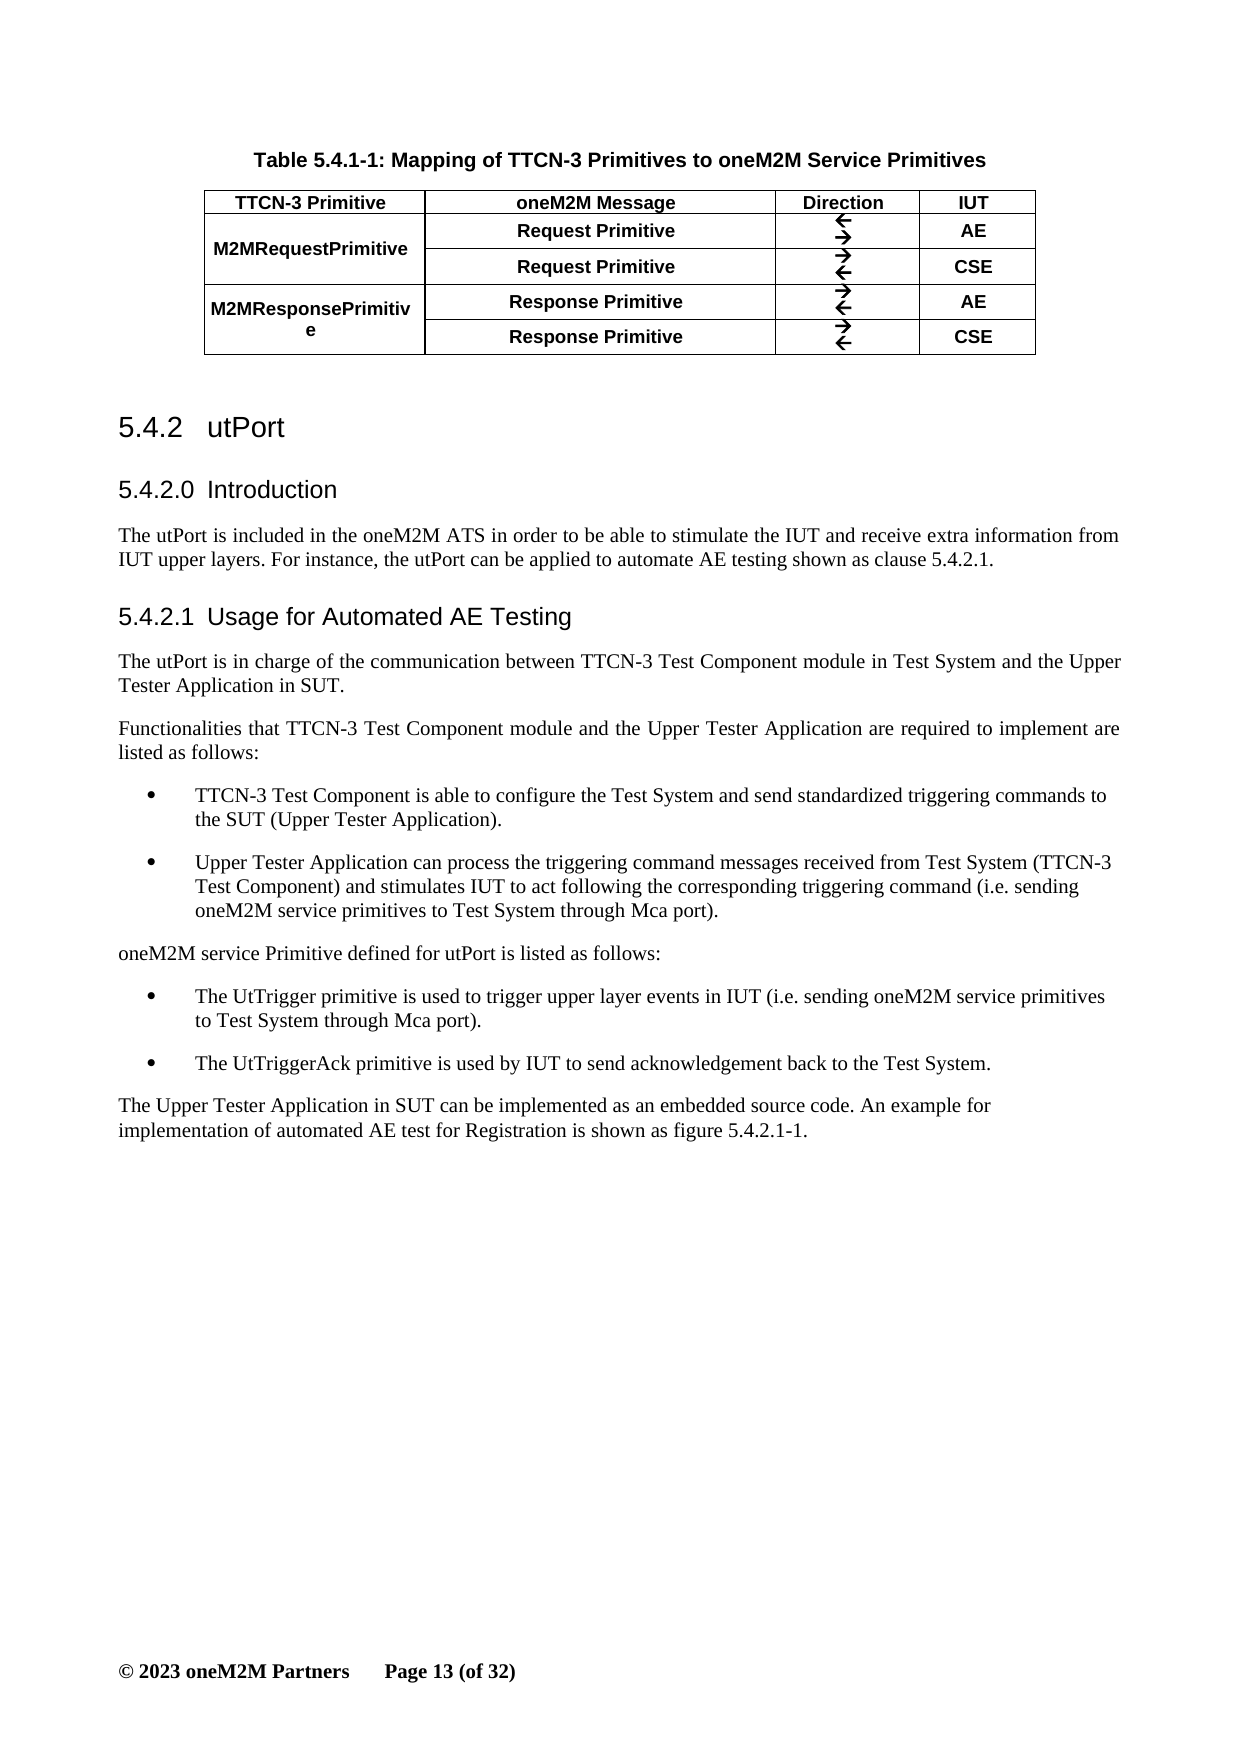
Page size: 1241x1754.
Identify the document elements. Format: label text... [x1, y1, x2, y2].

text The UtTriggerAck primitive is used by IUT to send acknowledgement back to the Test System. [148, 1051, 1122, 1075]
table_cell AE [920, 285, 1035, 319]
text Upper Tester Application can process the triggering command messages received from Test System (TTCN-3 Test Component) and stimulates IUT to act following the corresponding triggering command (i.e. sending oneM2M service primitives to Test System through Mca port). [148, 850, 1122, 922]
table_cell M2MResponsePrimitive [205, 285, 424, 354]
table_cell Request Primitive [426, 249, 775, 283]
table_header oneM2M Message [426, 191, 775, 213]
text The Upper Tester Application in SUT can be implemented as an embedded source code. An example for implementation of automated AE test for Registration is shown as figure 5.4.2.1-1. [118, 1093, 1122, 1142]
table_cell CSE [920, 320, 1035, 354]
text oneM2M service Primitive defined for utPort is listed as follows: [118, 941, 1122, 965]
table_cell Response Primitive [426, 320, 775, 354]
subtitle 5.4.2.1 Usage for Automated AE Testing [118, 602, 1122, 631]
text The utPort is in charge of the communication between TTCN-3 Test Component module in Test System and the Upper Tester Application in SUT. [118, 649, 1122, 697]
table_header IUT [920, 191, 1035, 213]
text Functionalities that TTCN-3 Test Component module and the Upper Tester Application are required to implement are listed as follows: [118, 716, 1122, 764]
text Table 5.4.1-1: Mapping of TTCN-3 Primitives to oneM2M Service Primitives [118, 148, 1122, 172]
table_cell Response Primitive [426, 285, 775, 319]
table_cell [776, 320, 919, 354]
table_cell [776, 214, 919, 248]
table_header TTCN-3 Primitive [205, 191, 424, 213]
table_cell [776, 249, 919, 283]
table_cell [776, 285, 919, 319]
subtitle 5.4.2.0 Introduction [118, 475, 1122, 504]
table_cell CSE [920, 249, 1035, 283]
table_cell M2MRequestPrimitive [205, 214, 424, 283]
text The utPort is included in the oneM2M ATS in order to be able to stimulate the IUT and receive extra information from IUT upper layers. For instance, the utPort can be applied to automate AE testing shown as clause 5.4.2.1. [118, 522, 1122, 571]
text TTCN-3 Test Component is able to configure the Test System and send standardized triggering commands to the SUT (Upper Tester Application). [148, 783, 1122, 831]
table_cell AE [920, 214, 1035, 248]
text The UtTrigger primitive is used to trigger upper layer events in IUT (i.e. sending oneM2M service primitives to Test System through Mca port). [148, 984, 1122, 1032]
table_cell Request Primitive [426, 214, 775, 248]
table_header Direction [776, 191, 919, 213]
subtitle 5.4.2 utPort [118, 410, 1122, 444]
